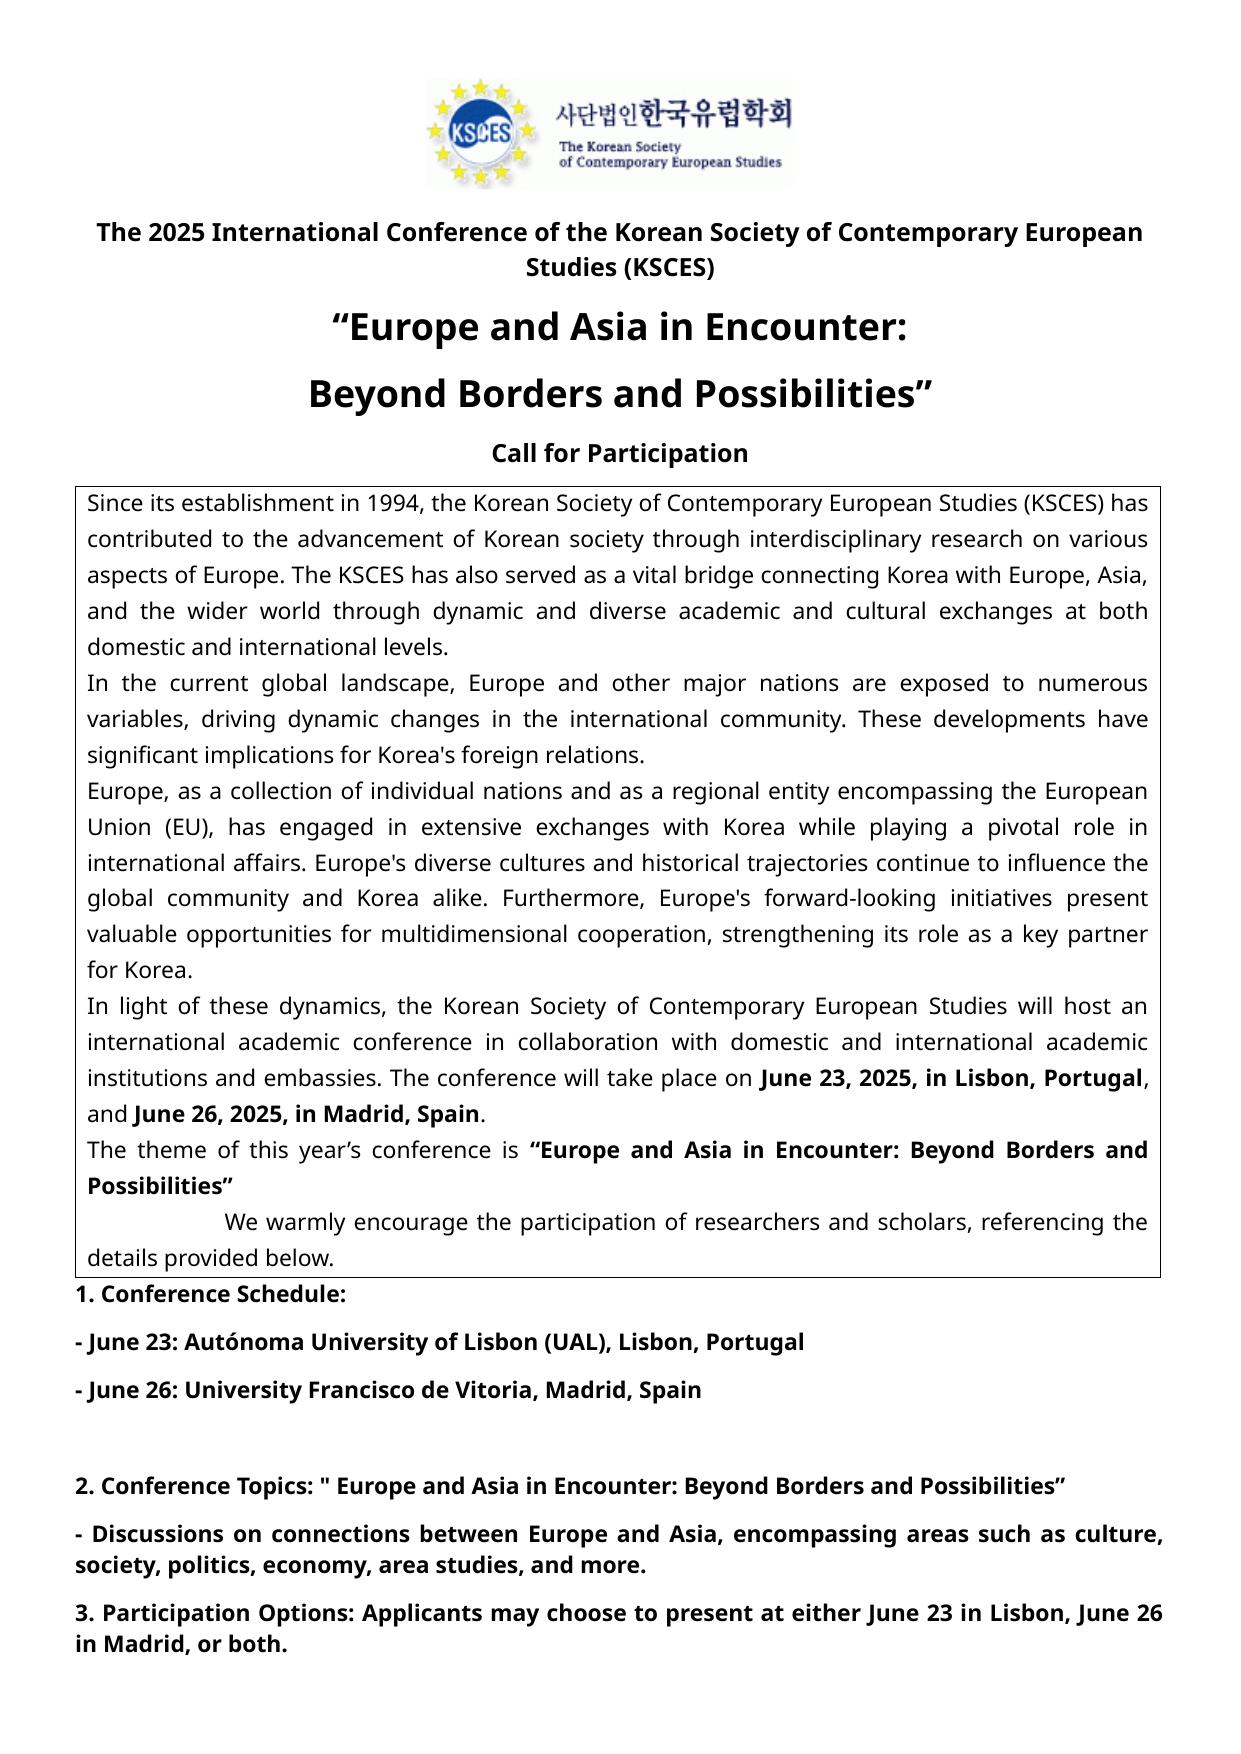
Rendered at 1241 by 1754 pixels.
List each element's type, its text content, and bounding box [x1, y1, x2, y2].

text Beyond Borders and Possibilities” [75, 368, 1165, 419]
text “Europe and Asia in Encounter: [75, 300, 1165, 351]
text - June 26: University Francisco de Vitoria, Madrid, Spain [75, 1374, 1165, 1405]
text Call for Participation [75, 435, 1165, 469]
text 2. Conference Topics: " Europe and Asia in Encounter: Beyond Borders and Possibilities” [75, 1469, 1165, 1501]
text - June 23: Autónoma University of Lisbon (UAL), Lisbon, Portugal [75, 1326, 1165, 1357]
picture [406, 75, 834, 199]
text The 2025 International Conference of the Korean Society of Contemporary European Studies (KSCES) [75, 215, 1165, 283]
text 3. Participation Options: Applicants may choose to present at either June 23 in Lisbon, June 26 in Madrid, or both. [75, 1597, 1165, 1659]
text - Discussions on connections between Europe and Asia, encompassing areas such as culture, society, politics, economy, area studies, and more. [75, 1517, 1165, 1580]
text 1. Conference Schedule: [75, 1278, 1165, 1309]
table_header Since its establishment in 1994, the Korean Society of Contemporary European Studies (KSCES) has contributed to the advancement of Korean society through interdisciplinary research on various aspects of Europe. The KSCES has also served as a vital bridge connecting Korea with Europe, Asia, and the wider world through dynamic and diverse academic and cultural exchanges at both domestic and international levels. In the current global landscape, Europe and other major nations are exposed to numerous variables, driving dynamic changes in the international community. These developments have significant implications for Korea's foreign relations. Europe, as a collection of individual nations and as a regional entity encompassing the European Union (EU), has engaged in extensive exchanges with Korea while playing a pivotal role in international affairs. Europe's diverse cultures and historical trajectories continue to influence the global community and Korea alike. Furthermore, Europe's forward-looking initiatives present valuable opportunities for multidimensional cooperation, strengthening its role as a key partner for Korea. In light of these dynamics, the Korean Society of Contemporary European Studies will host an international academic conference in collaboration with domestic and international academic institutions and embassies. The conference will take place on June 23, 2025, in Lisbon, Portugal, and June 26, 2025, in Madrid, Spain. The theme of this year’s conference is “Europe and Asia in Encounter: Beyond Borders and Possibilities” We warmly encourage the participation of researchers and scholars, referencing the details provided below. [76, 487, 1160, 1277]
